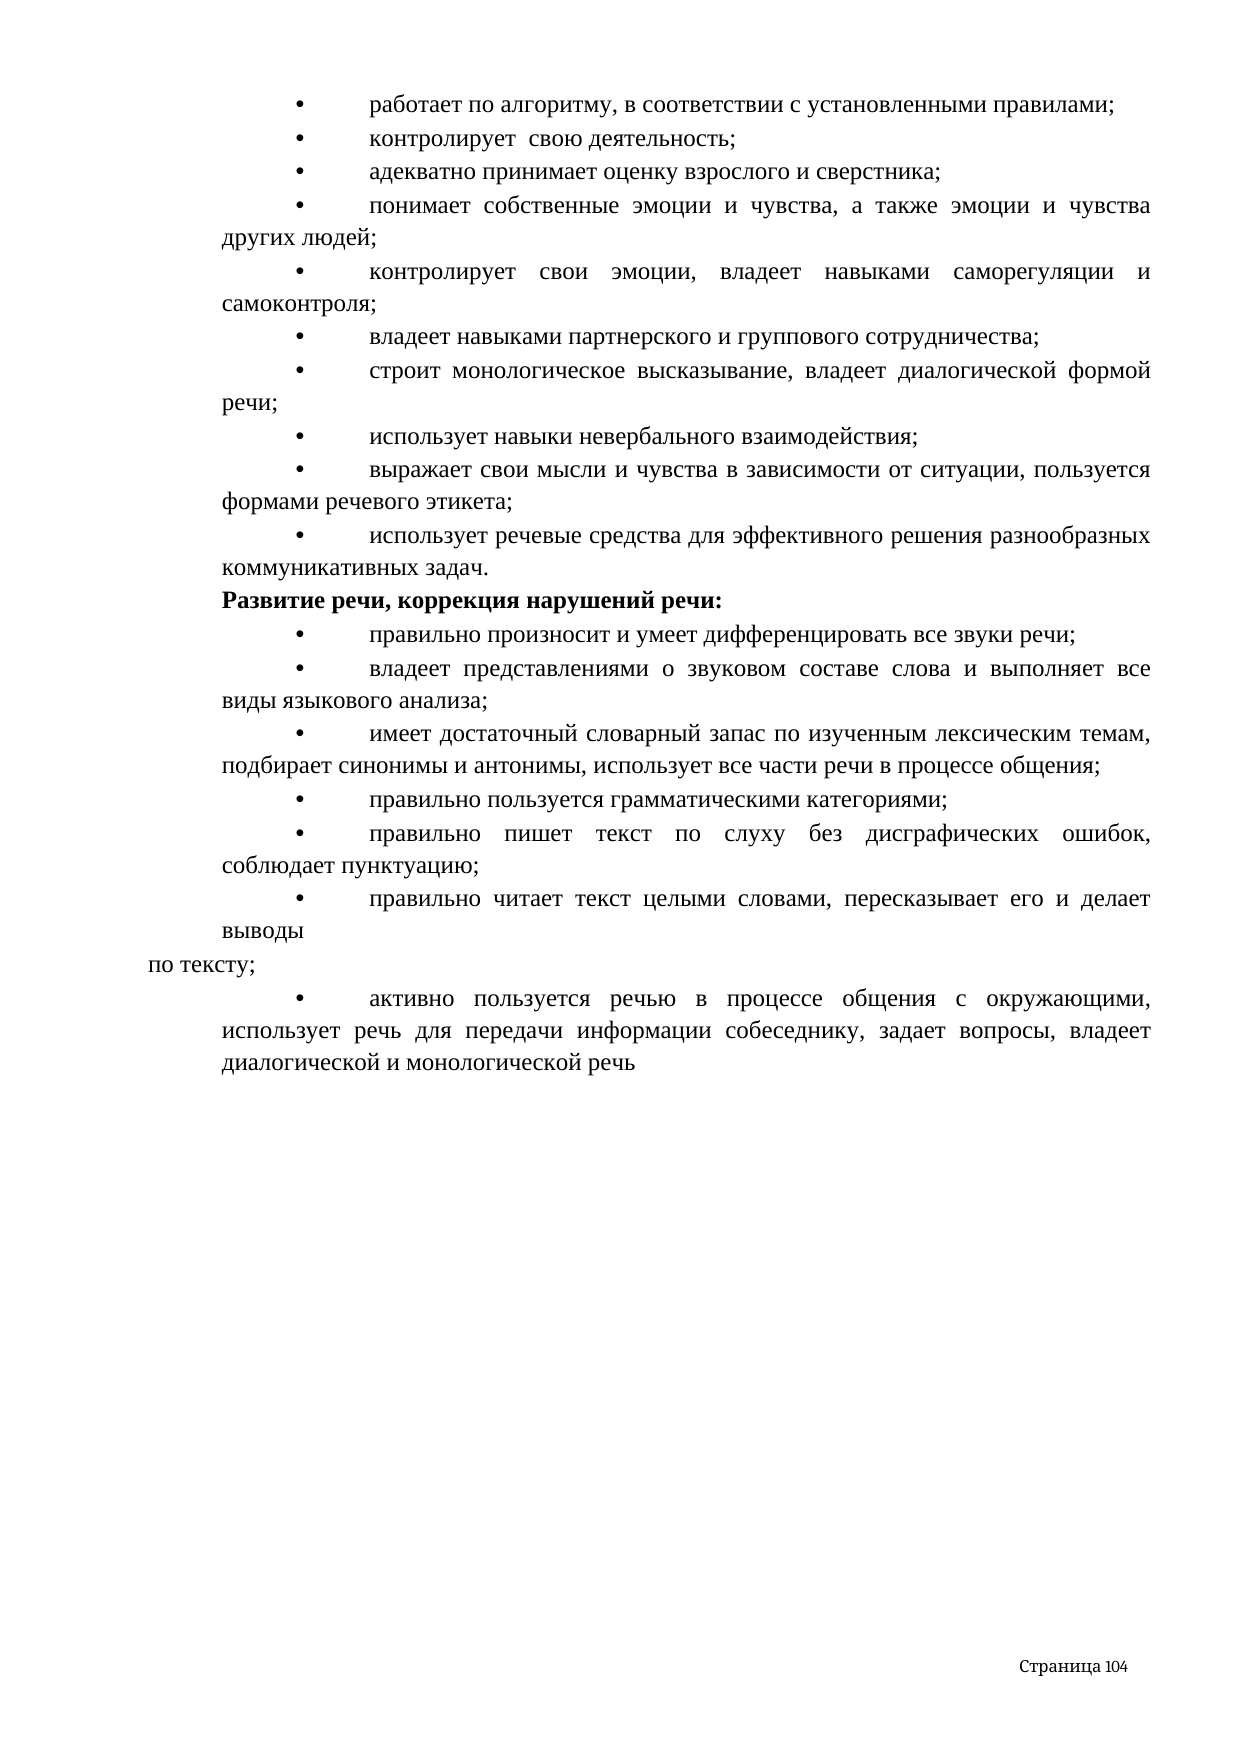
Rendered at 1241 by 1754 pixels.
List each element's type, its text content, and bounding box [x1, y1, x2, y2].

list активно пользуется речью в процессе общения с окружающими, использует речь для передачи информации собеседнику, задает вопросы, владеет диалогической и монологической речь [222, 982, 1151, 1076]
text по тексту; [148, 949, 1151, 978]
list использует речевые средства для эффективного решения разнообразных коммуникативных задач. [222, 520, 1151, 581]
list владеет представлениями о звуковом составе слова и выполняет все виды языкового анализа; [222, 653, 1151, 714]
list строит монологическое высказывание, владеет диалогической формой речи; [222, 355, 1151, 416]
list контролирует свои эмоции, владеет навыками саморегуляции и самоконтроля; [222, 256, 1151, 317]
list контролирует свою деятельность; [222, 123, 1151, 152]
list понимает собственные эмоции и чувства, а также эмоции и чувства других людей; [222, 190, 1151, 251]
list использует навыки невербального взаимодействия; [222, 421, 1151, 449]
list работает по алгоритму, в соответствии с установленными правилами; [222, 89, 1151, 118]
list правильно пользуется грамматическими категориями; [222, 784, 1151, 813]
list владеет навыками партнерского и группового сотрудничества; [222, 321, 1151, 350]
list правильно произносит и умеет дифференцировать все звуки речи; [222, 619, 1151, 648]
list правильно читает текст целыми словами, пересказывает его и делает выводы [222, 883, 1151, 944]
list адекватно принимает оценку взрослого и сверстника; [222, 156, 1151, 185]
text Развитие речи, коррекция нарушений речи: [222, 586, 1152, 614]
list правильно пишет текст по слуху без дисграфических ошибок, соблюдает пунктуацию; [222, 818, 1151, 879]
list имеет достаточный словарный запас по изученным лексическим темам, подбирает синонимы и антонимы, использует все части речи в процессе общения; [222, 718, 1151, 779]
list выражает свои мысли и чувства в зависимости от ситуации, пользуется формами речевого этикета; [222, 454, 1151, 515]
